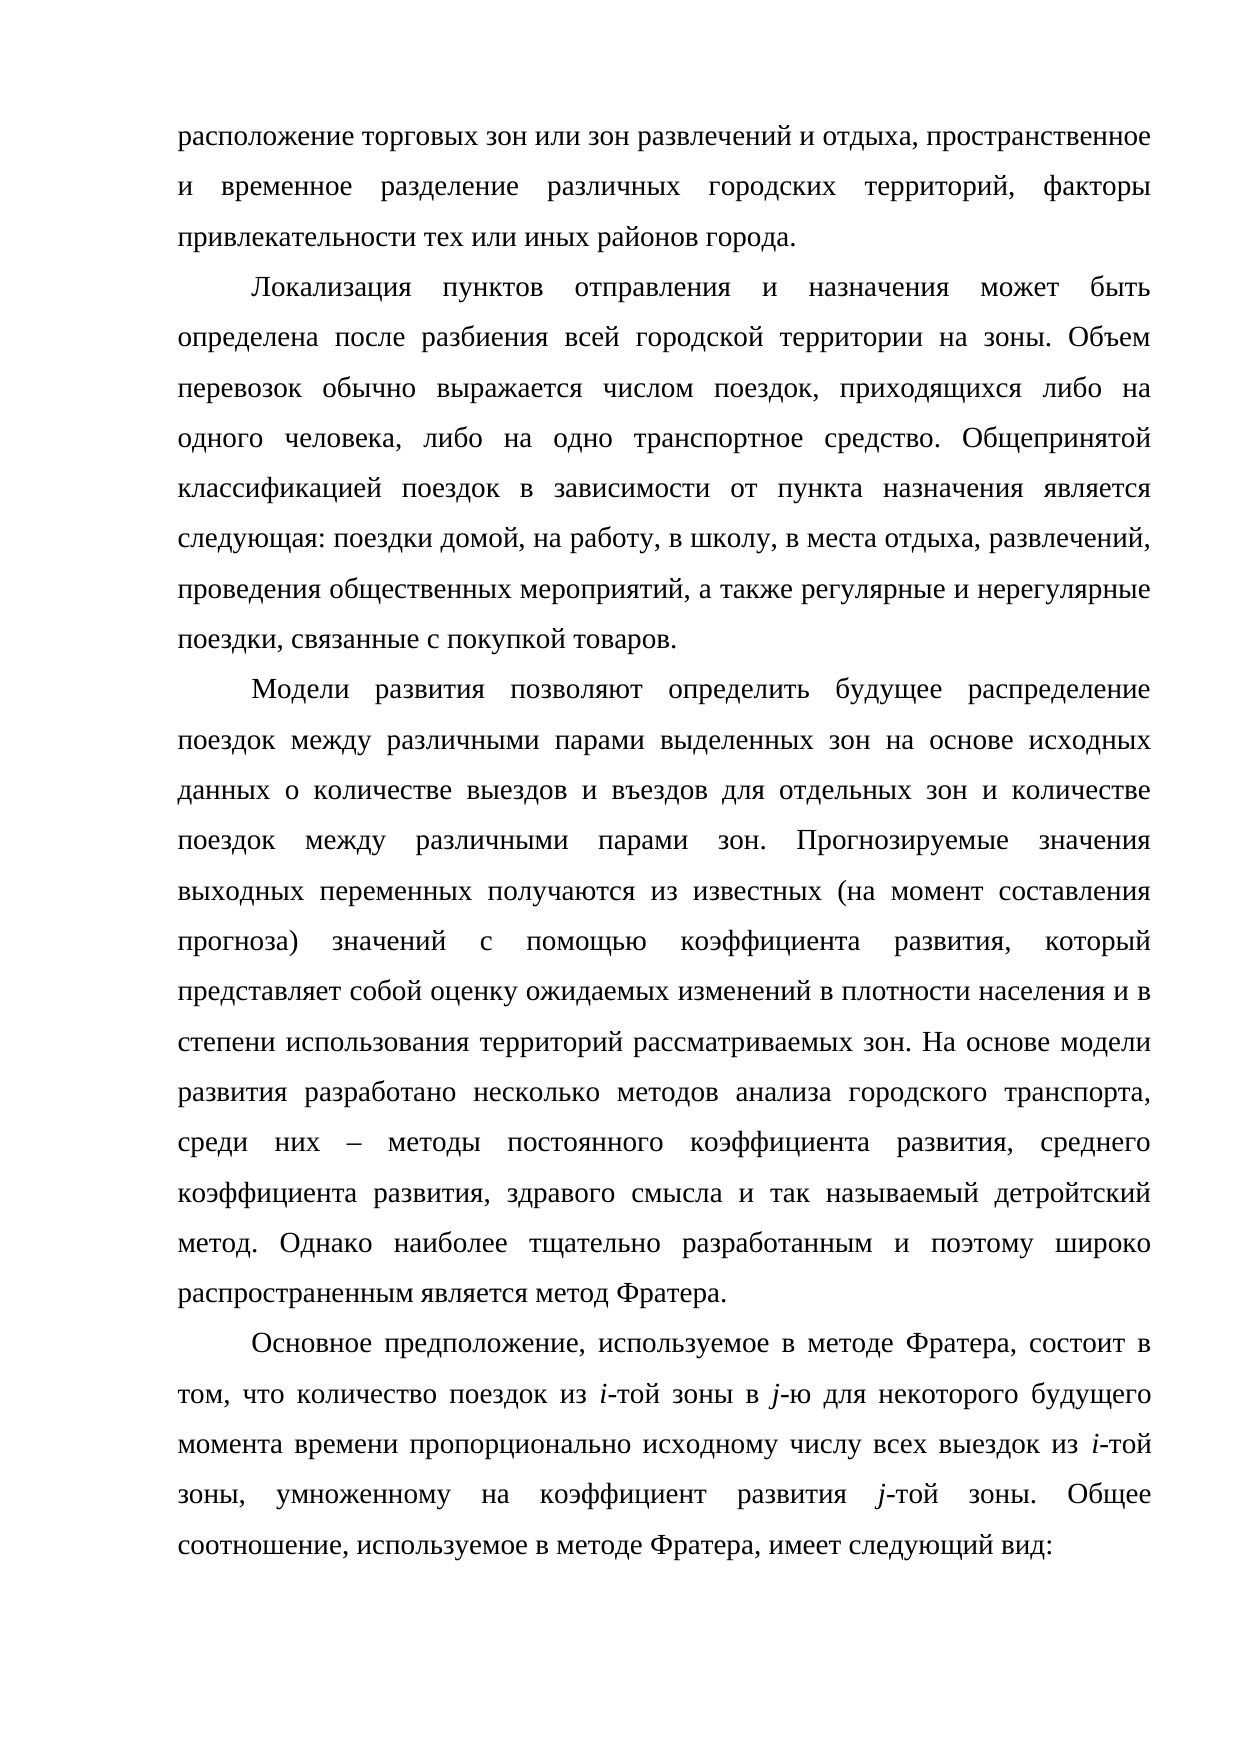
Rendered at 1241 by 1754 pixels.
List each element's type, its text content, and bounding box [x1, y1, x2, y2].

text Основное предположение, используемое в методе Фратера, состоит в том, что количество поездок из i-той зоны в j-ю для некоторого будущего момента времени пропорционально исходному числу всех выездок из i-той зоны, умноженному на коэффициент развития j-той зоны. Общее соотношение, используемое в методе Фратера, имеет следующий вид: [177, 1326, 1152, 1560]
text Модели развития позволяют определить будущее распределение поездок между различными парами выделенных зон на основе исходных данных о количестве выездов и въездов для отдельных зон и количестве поездок между различными парами зон. Прогнозируемые значения выходных переменных получаются из известных (на момент составления прогноза) значений с помощью коэффициента развития, который представляет собой оценку ожидаемых изменений в плотности населения и в степени использования территорий рассматриваемых зон. На основе модели развития разработано несколько методов анализа городского транспорта, среди них – методы постоянного коэффициента развития, среднего коэффициента развития, здравого смысла и так называемый детройтский метод. Однако наиболее тщательно разработанным и поэтому широко распространенным является метод Фратера. [177, 672, 1152, 1309]
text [177, 118, 1152, 252]
text Локализация пунктов отправления и назначения может быть определена после разбиения всей городской территории на зоны. Объем перевозок обычно выражается числом поездок, приходящихся либо на одного человека, либо на одно транспортное средство. Общепринятой классификацией поездок в зависимости от пункта назначения является следующая: поездки домой, на работу, в школу, в места отдыха, развлечений, проведения общественных мероприятий, а также регулярные и нерегулярные поездки, связанные с покупкой товаров. [177, 269, 1152, 655]
